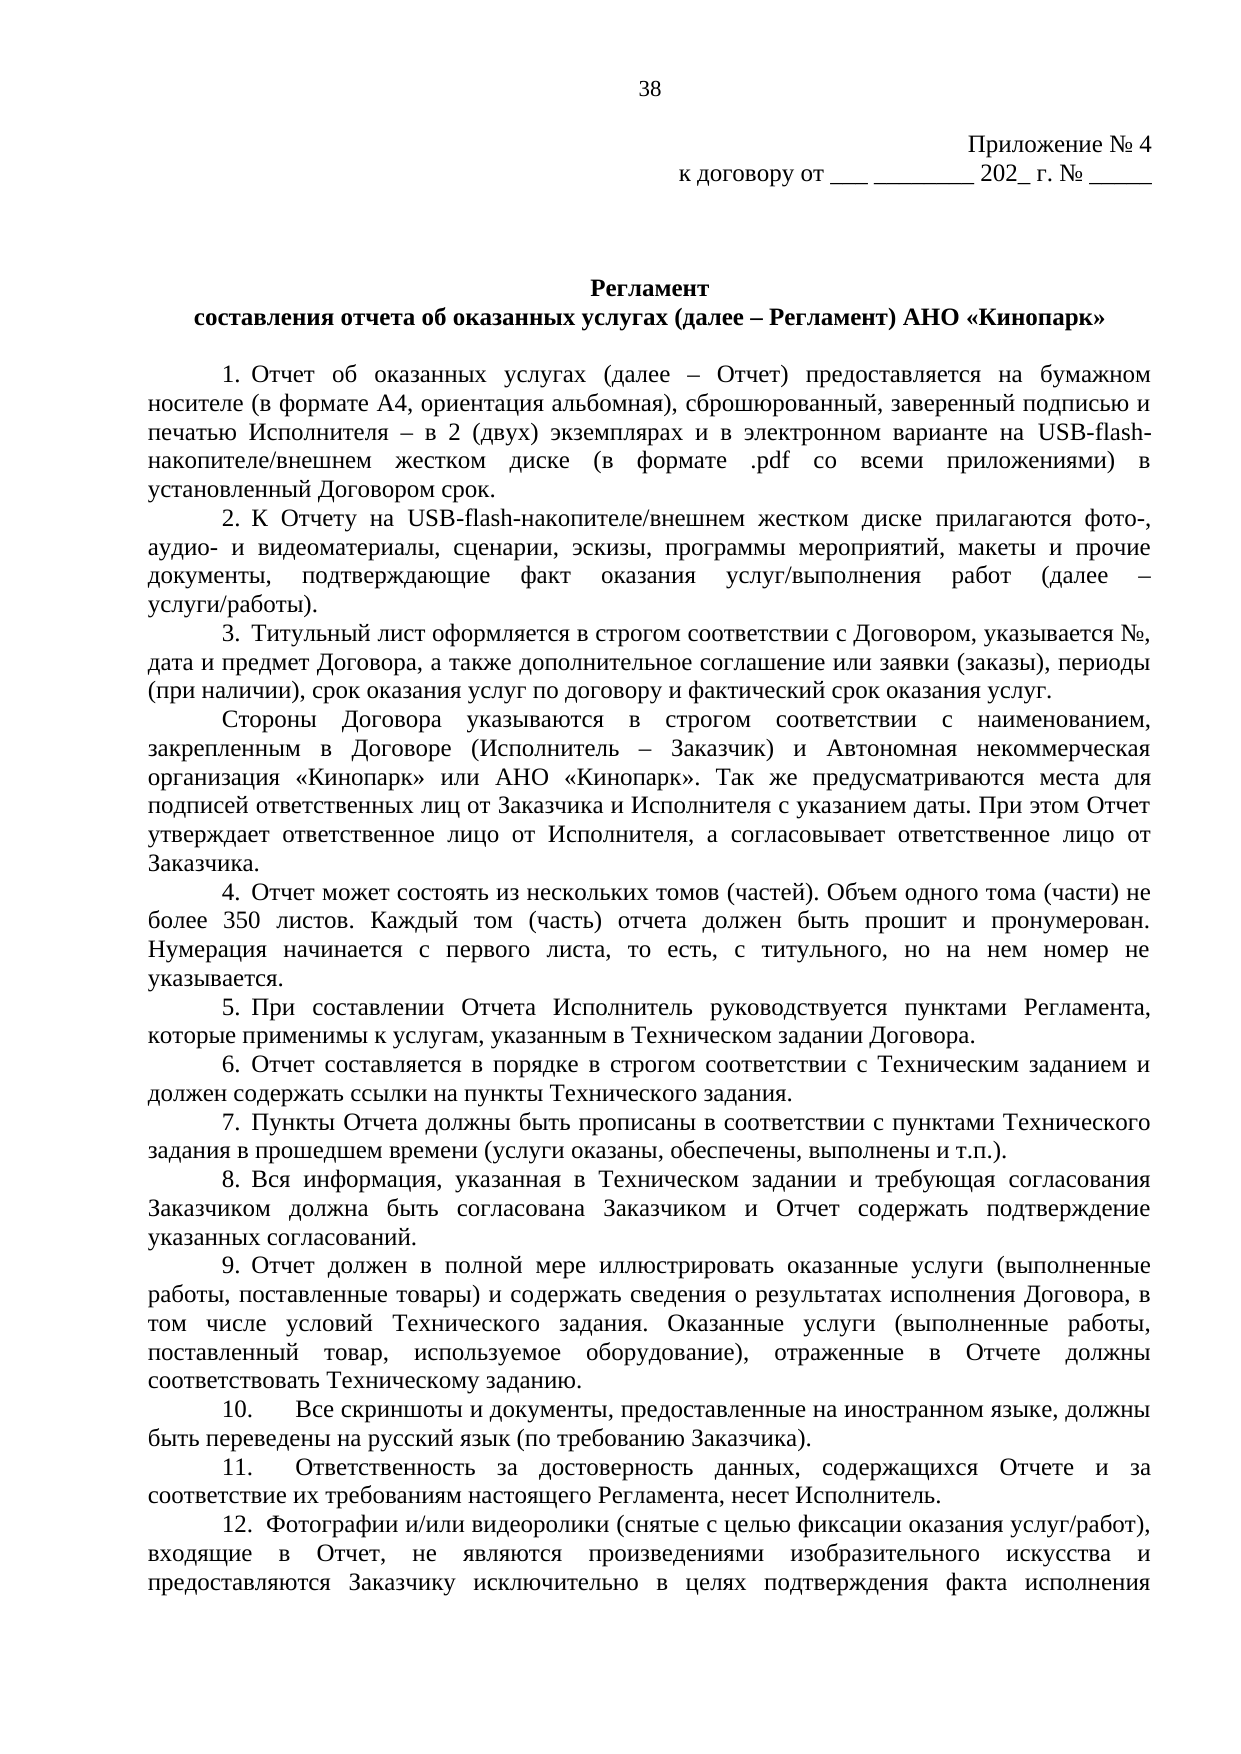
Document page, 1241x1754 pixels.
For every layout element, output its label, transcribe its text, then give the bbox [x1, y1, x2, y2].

text к договору от ___ ________ 202_ г. № _____ [148, 158, 1152, 187]
list Отчет должен в полной мере иллюстрировать оказанные услуги (выполненные работы, поставленные товары) и содержать сведения о результатах исполнения Договора, в том числе условий Технического задания. Оказанные услуги (выполненные работы, поставленный товар, используемое оборудование), отраженные в Отчете должны соответствовать Техническому заданию. [148, 1251, 1152, 1394]
list Пункты Отчета должны быть прописаны в соответствии с пунктами Технического задания в прошедшем времени (услуги оказаны, обеспечены, выполнены и т.п.). [148, 1107, 1152, 1164]
text Приложение № 4 [148, 129, 1152, 158]
list К Отчету на USB-flash-накопителе/внешнем жестком диске прилагаются фото-, аудио- и видеоматериалы, сценарии, эскизы, программы мероприятий, макеты и прочие документы, подтверждающие факт оказания услуг/выполнения работ (далее – услуги/работы). [148, 503, 1152, 618]
list Вся информация, указанная в Техническом задании и требующая согласования Заказчиком должна быть согласована Заказчиком и Отчет содержать подтверждение указанных согласований. [148, 1164, 1152, 1251]
list Все скриншоты и документы, предоставленные на иностранном языке, должны быть переведены на русский язык (по требованию Заказчика). [148, 1394, 1152, 1452]
list При составлении Отчета Исполнитель руководствуется пунктами Регламента, которые применимы к услугам, указанным в Техническом задании Договора. [148, 992, 1152, 1049]
list Отчет составляется в порядке в строгом соответствии с Техническим заданием и должен содержать ссылки на пункты Технического задания. [148, 1049, 1152, 1107]
text составления отчета об оказанных услугах (далее – Регламент) АНО «Кинопарк» [148, 302, 1152, 331]
text Стороны Договора указываются в строгом соответствии с наименованием, закрепленным в Договоре (Исполнитель – Заказчик) и Автономная некоммерческая организация «Кинопарк» или АНО «Кинопарк». Так же предусматриваются места для подписей ответственных лиц от Заказчика и Исполнителя с указанием даты. При этом Отчет утверждает ответственное лицо от Исполнителя, а согласовывает ответственное лицо от Заказчика. [148, 704, 1152, 877]
text Регламент [148, 273, 1152, 302]
list Отчет об оказанных услугах (далее – Отчет) предоставляется на бумажном носителе (в формате А4, ориентация альбомная), сброшюрованный, заверенный подписью и печатью Исполнителя – в 2 (двух) экземплярах и в электронном варианте на USB-flash-накопителе/внешнем жестком диске (в формате .pdf со всеми приложениями) в установленный Договором срок. [148, 359, 1152, 503]
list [148, 1509, 1152, 1596]
list Отчет может состоять из нескольких томов (частей). Объем одного тома (части) не более 350 листов. Каждый том (часть) отчета должен быть прошит и пронумерован. Нумерация начинается с первого листа, то есть, с титульного, но на нем номер не указывается. [148, 877, 1152, 992]
list Ответственность за достоверность данных, содержащихся Отчете и за соответствие их требованиям настоящего Регламента, несет Исполнитель. [148, 1452, 1152, 1509]
list Титульный лист оформляется в строгом соответствии с Договором, указывается №, дата и предмет Договора, а также дополнительное соглашение или заявки (заказы), периоды (при наличии), срок оказания услуг по договору и фактический срок оказания услуг. [148, 618, 1152, 704]
